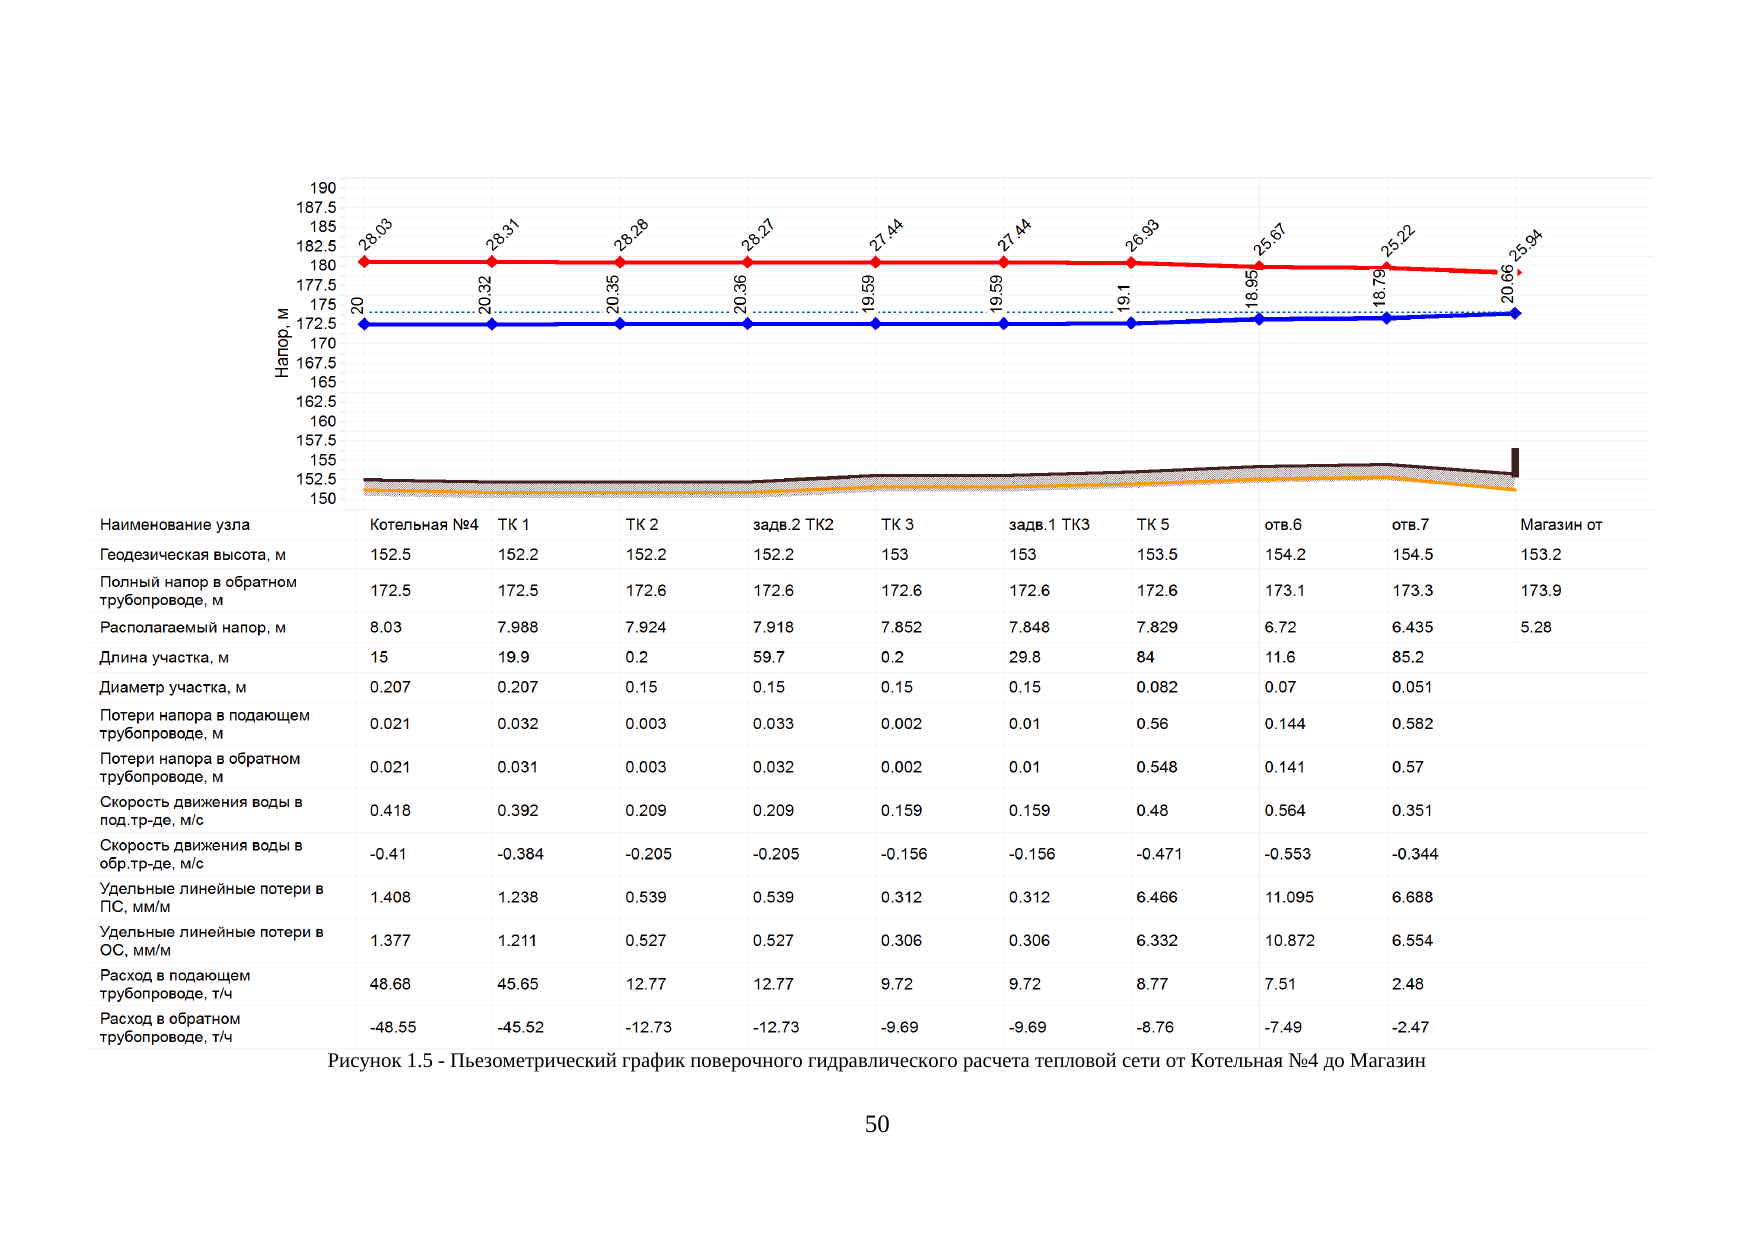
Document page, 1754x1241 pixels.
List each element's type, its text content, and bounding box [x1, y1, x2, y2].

picture [88, 177, 1654, 1049]
text Рисунок . - Пьезометрический график поверочного гидравлического расчета тепловой сети от Котельная №4 до Магазин [89, 1048, 1665, 1072]
